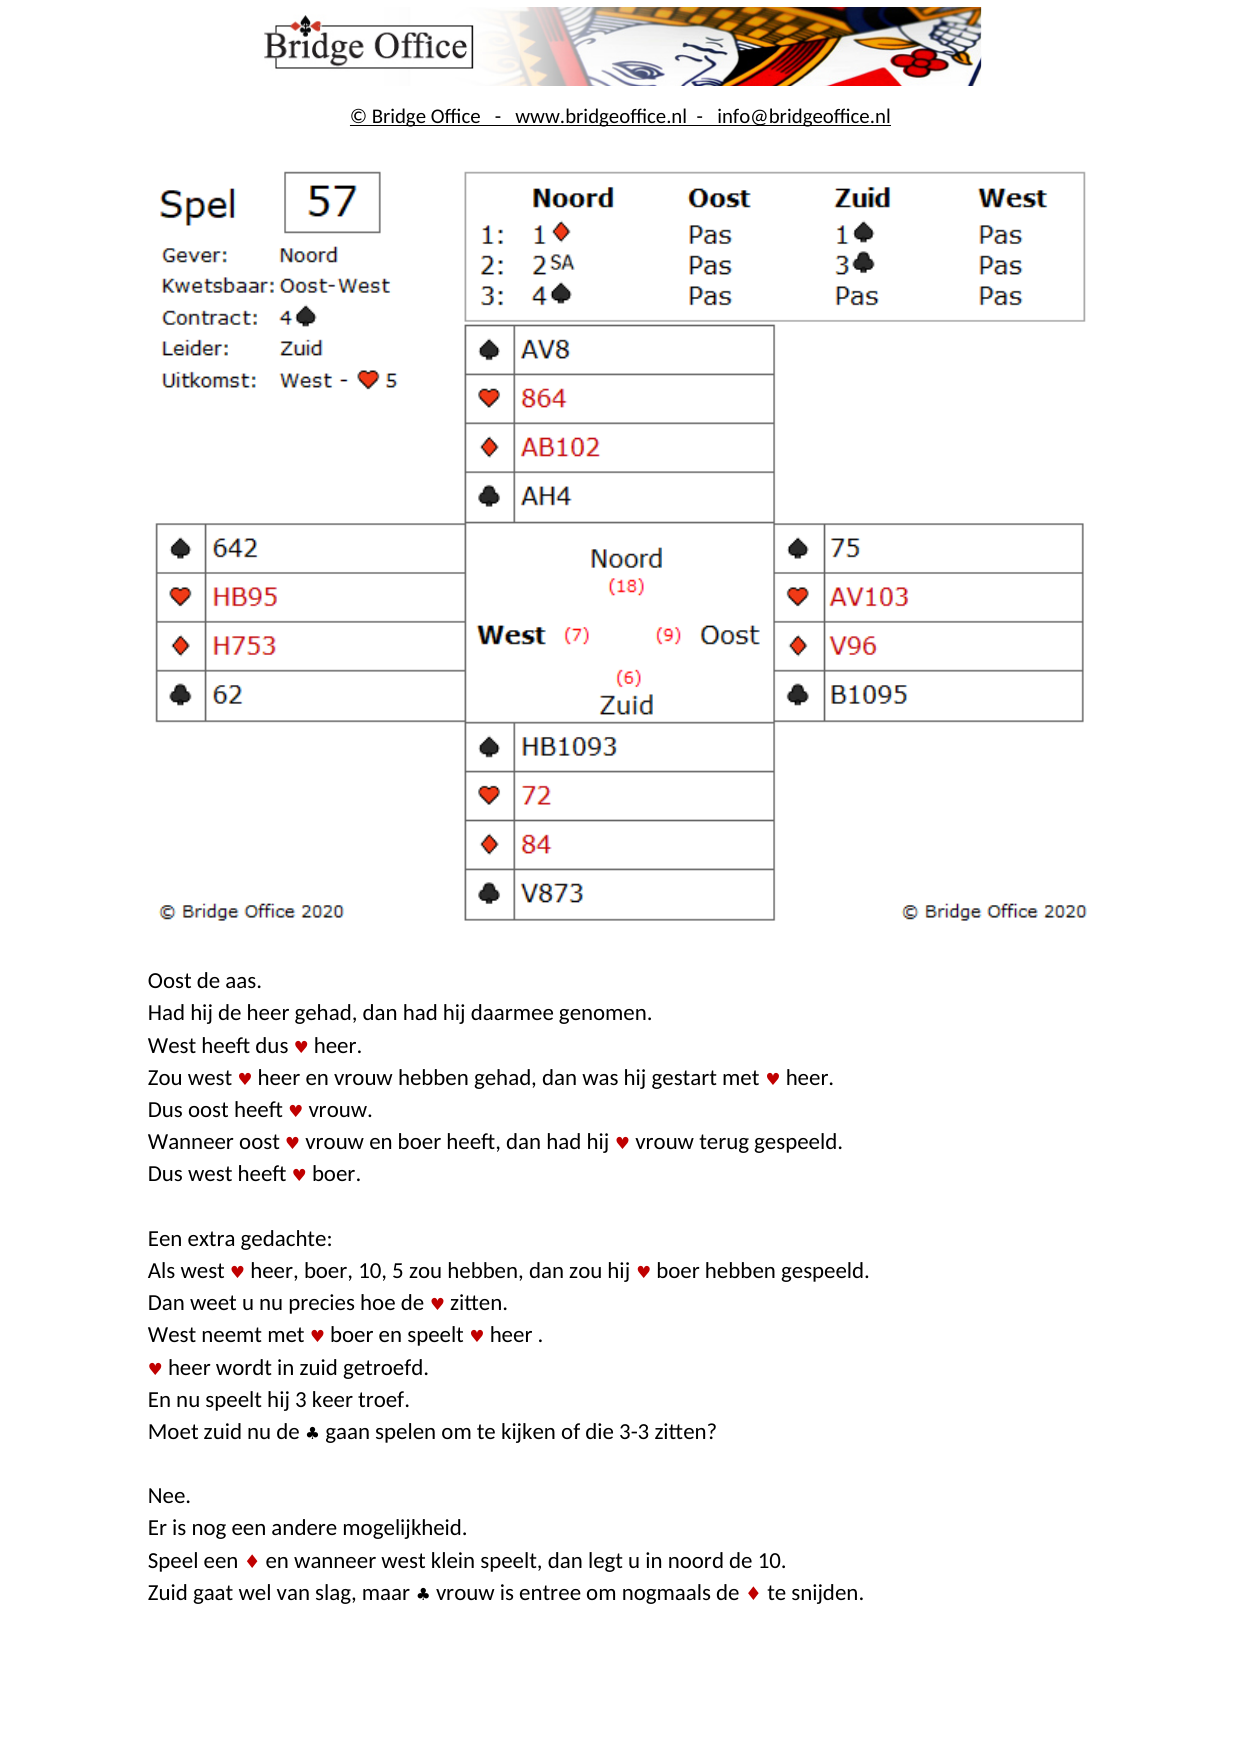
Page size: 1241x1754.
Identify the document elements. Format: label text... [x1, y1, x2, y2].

text Dus oost heeft ♥ vrouw. [148, 1095, 1093, 1123]
text Dan weet u nu precies hoe de ♥ zitten. [148, 1288, 1093, 1316]
text Een extra gedachte: [148, 1224, 1093, 1252]
text West heeft dus ♥ heer. [148, 1031, 1093, 1059]
text Er is nog een andere mogelijkheid. [148, 1513, 1093, 1542]
text En nu speelt hij 3 keer troef. [148, 1385, 1093, 1413]
text Moet zuid nu de ♣ gaan spelen om te kijken of die 3-3 zitten? [148, 1417, 1093, 1445]
text Dus west heeft ♥ boer. [148, 1159, 1093, 1187]
picture [147, 160, 1093, 930]
text Oost de aas. [148, 966, 1093, 994]
text Zuid gaat wel van slag, maar ♣ vrouw is entree om nogmaals de ♦ te snijden. [148, 1578, 1093, 1606]
text ♥ heer wordt in zuid getroefd. [148, 1353, 1093, 1381]
text Als west ♥ heer, boer, 10, 5 zou hebben, dan zou hij ♥ boer hebben gespeeld. [148, 1256, 1093, 1284]
text Speel een ♦ en wanneer west klein speelt, dan legt u in noord de 10. [148, 1546, 1093, 1574]
text Nee. [148, 1481, 1093, 1509]
text Had hij de heer gehad, dan had hij daarmee genomen. [148, 998, 1093, 1027]
picture [237, 7, 980, 85]
text Wanneer oost ♥ vrouw en boer heeft, dan had hij ♥ vrouw terug gespeeld. [148, 1127, 1093, 1155]
text Zou west ♥ heer en vrouw hebben gehad, dan was hij gestart met ♥ heer. [148, 1063, 1093, 1091]
text West neemt met ♥ boer en speelt ♥ heer . [148, 1320, 1093, 1348]
